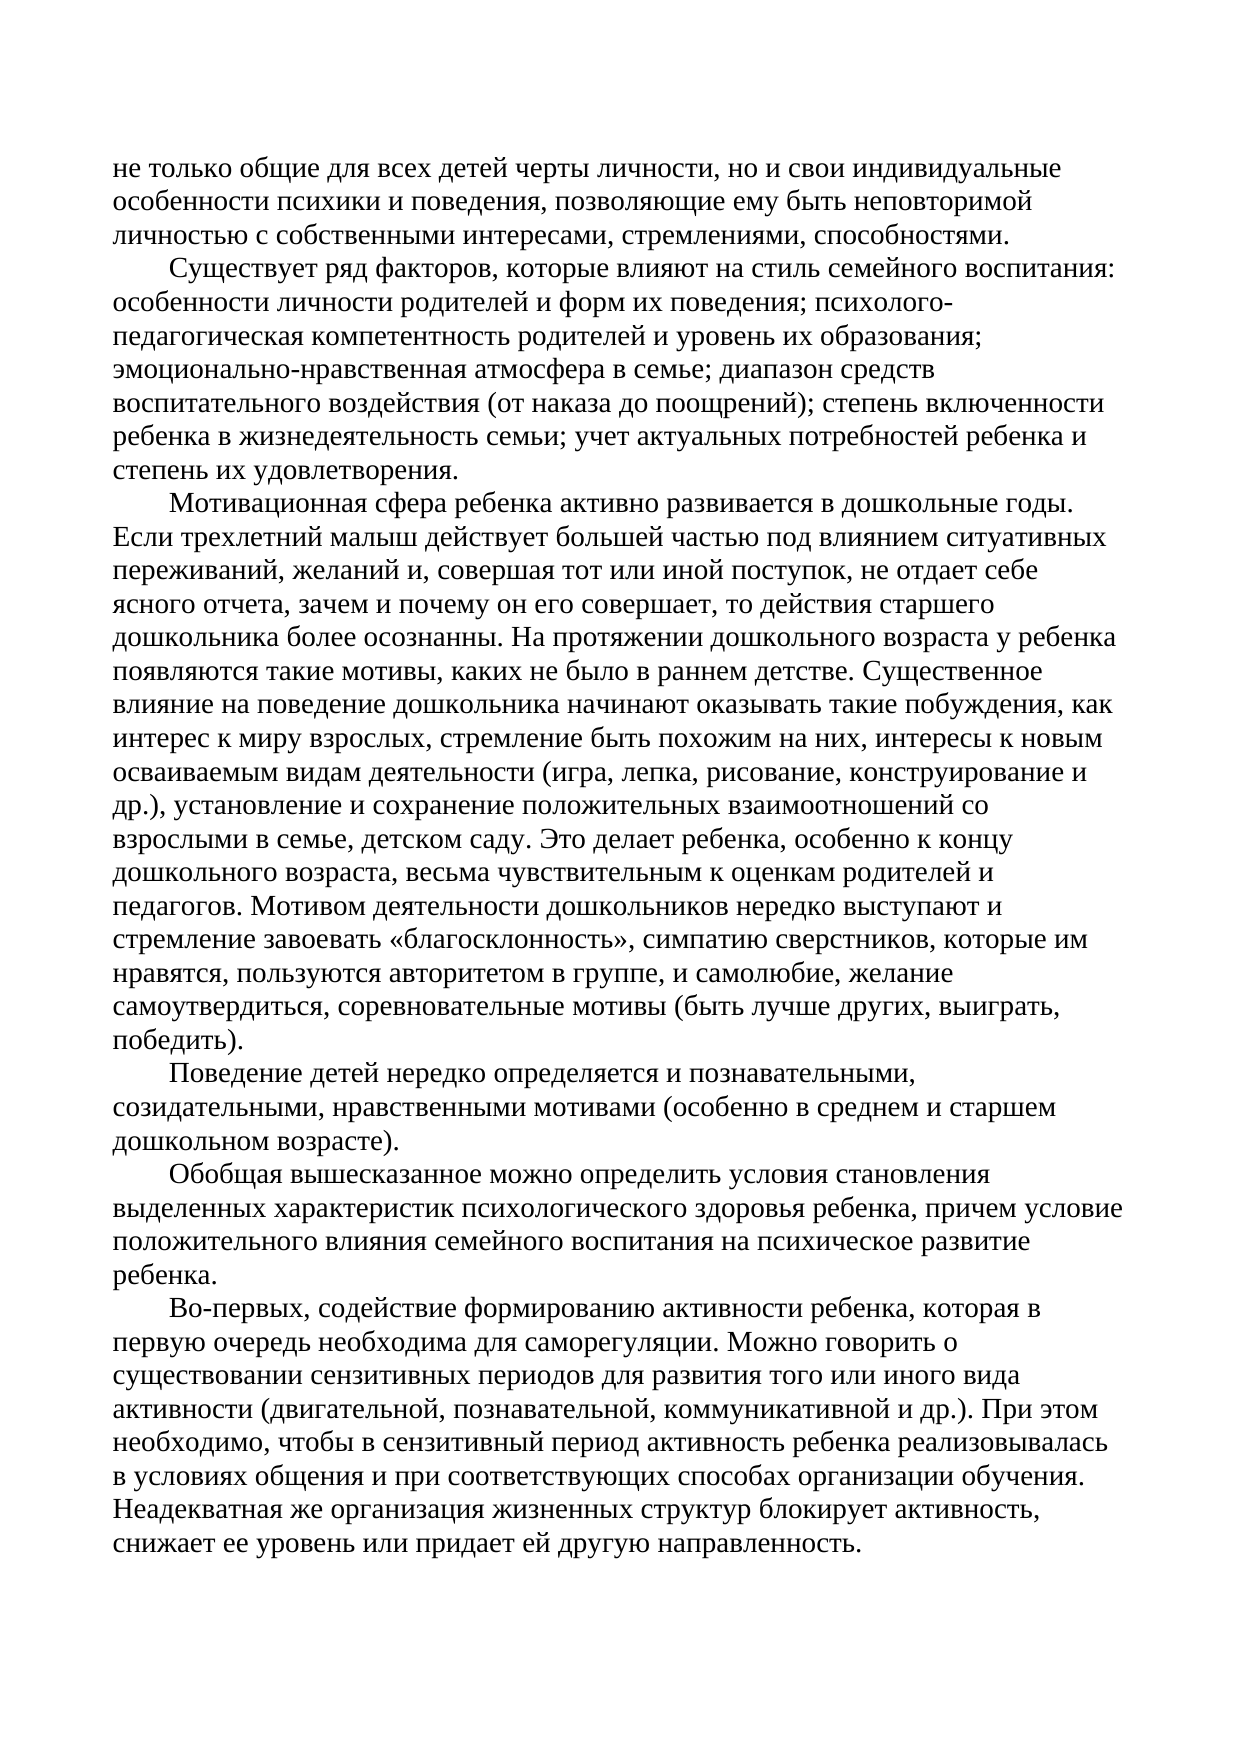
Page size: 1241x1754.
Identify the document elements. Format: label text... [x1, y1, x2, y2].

text Мотивационная сфера ребенка активно развивается в дошкольные годы. Если трехлетний малыш действует большей частью под влиянием ситуативных переживаний, желаний и, совершая тот или иной поступок, не отдает себе ясного отчета, зачем и почему он его совершает, то действия старшего дошкольника более осознанны. На протяжении дошкольного возраста у ребенка появляются такие мотивы, каких не было в раннем детстве. Существенное влияние на поведение дошкольника начинают оказывать такие побуждения, как интерес к миру взрослых, стремление быть похожим на них, интересы к новым осваиваемым видам деятельности (игра, лепка, рисование, конструирование и др.), установление и сохранение положительных взаимоотношений со взрослыми в семье, детском саду. Это делает ребенка, особенно к концу дошкольного возраста, весьма чувствительным к оценкам родителей и педагогов. Мотивом деятельности дошкольников нередко выступают и стремление завоевать «благосклонность», симпатию сверстников, которые им нравятся, пользуются авторитетом в группе, и самолюбие, желание самоутвердиться, соревновательные мотивы (быть лучше других, выиграть, победить). [112, 485, 1128, 1056]
text Во-первых, содействие формированию активности ребенка, которая в первую очередь необходима для саморегуляции. Можно говорить о существовании сензитивных периодов для развития того или иного вида активности (двигательной, познавательной, коммуникативной и др.). При этом необходимо, чтобы в сензитивный период активность ребенка реализовывалась в условиях общения и при соответствующих способах организации обучения. Неадекватная же организация жизненных структур блокирует активность, снижает ее уровень или придает ей другую направленность. [112, 1290, 1128, 1559]
text Обобщая вышесказанное можно определить условия становления выделенных характеристик психологического здоровья ребенка, причем условие положительного влияния семейного воспитания на психическое развитие ребенка. [112, 1156, 1128, 1290]
text Существует ряд факторов, которые влияют на стиль семейного воспитания: особенности личности родителей и форм их поведения; психолого-педагогическая компетентность родителей и уровень их образования; эмоционально-нравственная атмосфера в семье; диапазон средств воспитательного воздействия (от наказа до поощрений); степень включенности ребенка в жизнедеятельность семьи; учет актуальных потребностей ребенка и степень их удовлетворения. [112, 251, 1128, 485]
text Поведение детей нередко определяется и познавательными, созидательными, нравственными мотивами (особенно в среднем и старшем дошкольном возрасте). [112, 1056, 1128, 1156]
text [112, 150, 1128, 251]
